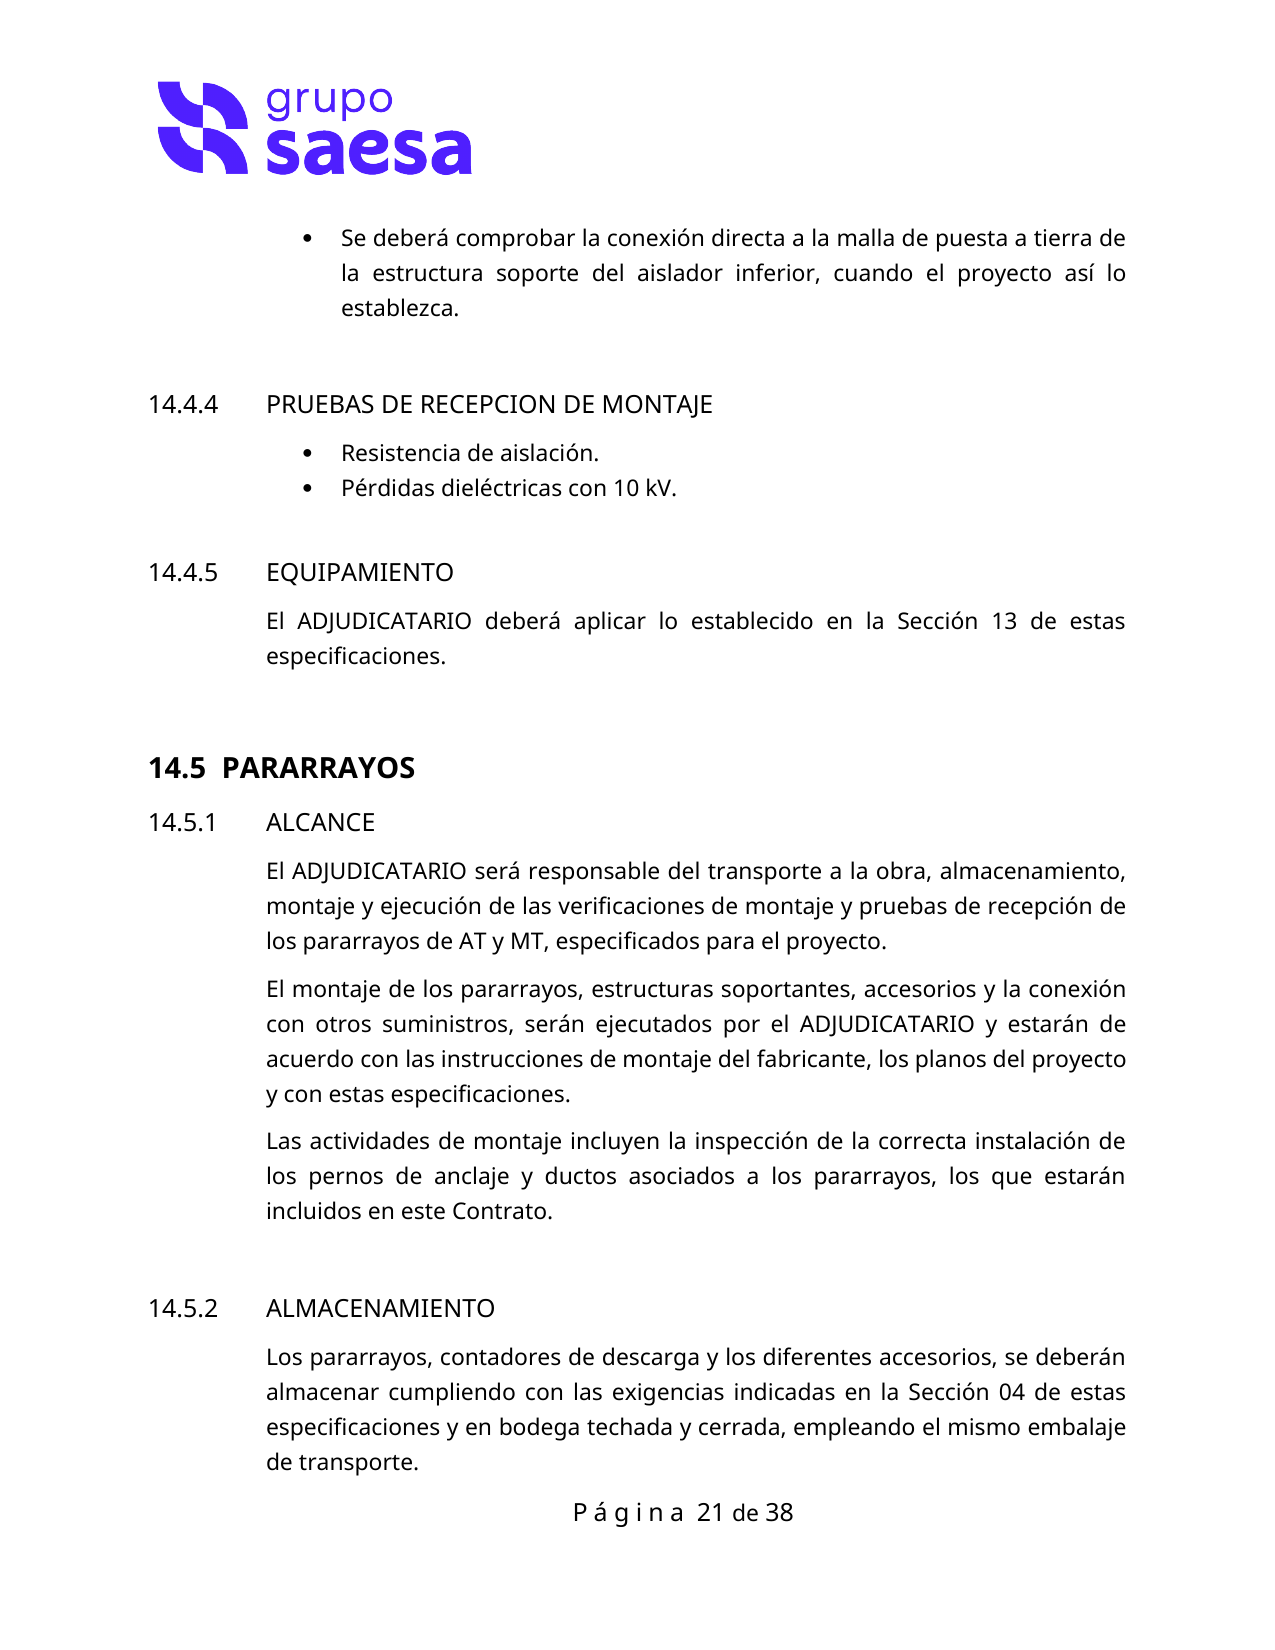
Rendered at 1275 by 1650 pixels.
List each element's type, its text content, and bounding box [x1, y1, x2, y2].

subtitle PARARRAYOS [148, 748, 1127, 787]
subtitle ALCANCE [148, 804, 1127, 839]
text El montaje de los pararrayos, estructuras soportantes, accesorios y la conexión con otros suministros, serán ejecutados por el ADJUDICATARIO y estarán de acuerdo con las instrucciones de montaje del fabricante, los planos del proyecto y con estas especificaciones. [266, 973, 1127, 1109]
list Se deberá comprobar la conexión directa a la malla de puesta a tierra de la estructura soporte del aislador inferior, cuando el proyecto así lo establezca. [303, 221, 1127, 323]
list Resistencia de aislación. [303, 437, 1127, 468]
list Pérdidas dieléctricas con 10 kV. [303, 472, 1127, 503]
text El ADJUDICATARIO deberá aplicar lo establecido en la Sección 13 de estas especificaciones. [266, 605, 1127, 671]
subtitle ALMACENAMIENTO [148, 1290, 1127, 1324]
picture [147, 73, 481, 178]
text El ADJUDICATARIO será responsable del transporte a la obra, almacenamiento, montaje y ejecución de las verificaciones de montaje y pruebas de recepción de los pararrayos de AT y MT, especificados para el proyecto. [266, 855, 1127, 956]
text Las actividades de montaje incluyen la inspección de la correcta instalación de los pernos de anclaje y ductos asociados a los pararrayos, los que estarán incluidos en este Contrato. [266, 1125, 1127, 1226]
subtitle EQUIPAMIENTO [148, 554, 1127, 589]
subtitle PRUEBAS DE RECEPCION DE MONTAJE [148, 386, 1127, 421]
text Los pararrayos, contadores de descarga y los diferentes accesorios, se deberán almacenar cumpliendo con las exigencias indicadas en la Sección 04 de estas especificaciones y en bodega techada y cerrada, empleando el mismo embalaje de transporte. [266, 1341, 1127, 1477]
